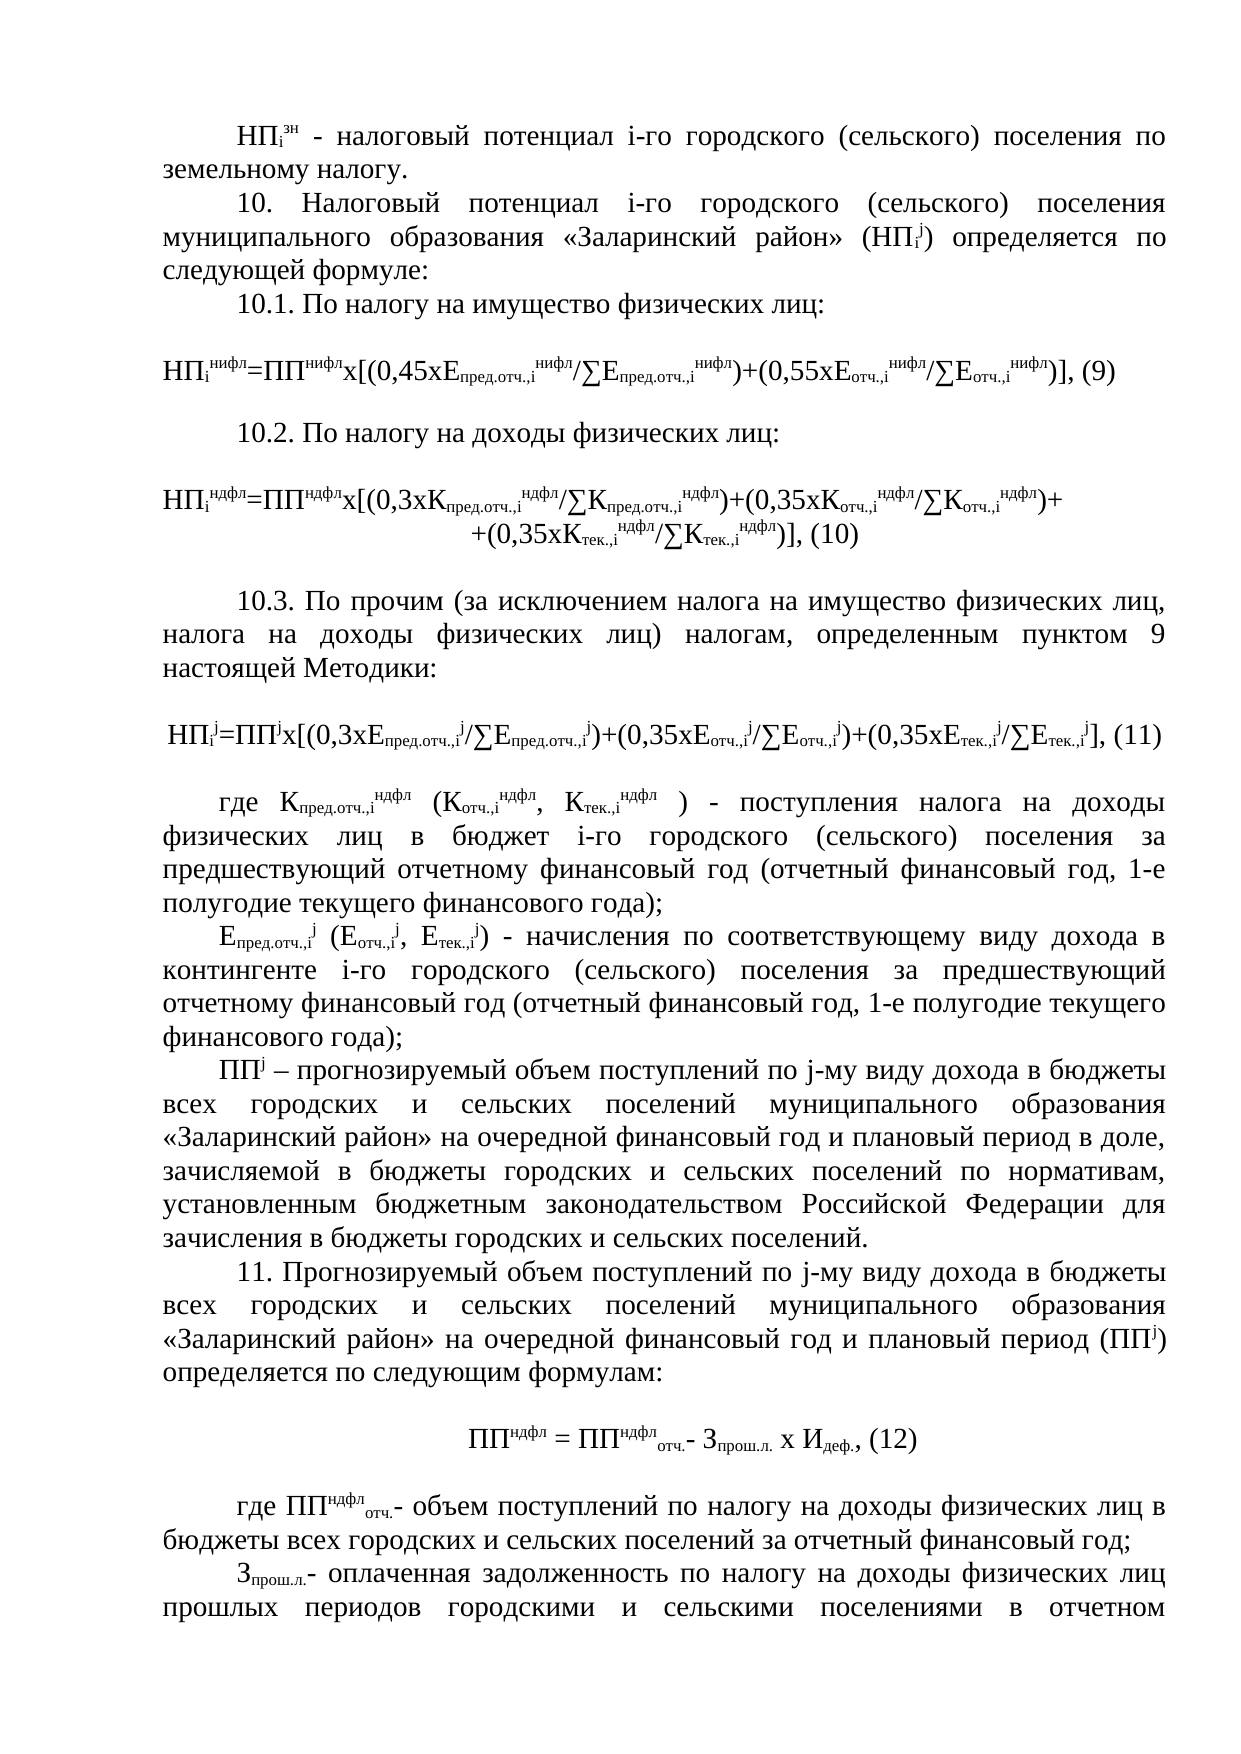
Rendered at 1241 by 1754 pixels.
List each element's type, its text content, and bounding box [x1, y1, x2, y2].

text 10.3. По прочим (за исключением налога на имущество физических лиц, налога на доходы физических лиц) налогам, определенным пунктом 9 настоящей Методики: [162, 583, 1167, 683]
text НПij=ППjx[(0,3xЕпред.отч.,ij/∑Епред.отч.,ij)+(0,35xЕотч.,ij/∑Еотч.,ij)+(0,35xЕтек.,ij/∑Етек.,ij], (11) [162, 717, 1167, 751]
text 10. Налоговый потенциал i-го городского (сельского) поселения муниципального образования «Заларинский район» (НПij) определяется по следующей формуле: [162, 185, 1167, 286]
text 11. Прогнозируемый объем поступлений по j-му виду дохода в бюджеты всех городских и сельских поселений муниципального образования «Заларинский район» на очередной финансовый год и плановый период (ППj) определяется по следующим формулам: [162, 1254, 1167, 1388]
text НПiндфл=ППндфлx[(0,3xКпред.отч.,iндфл/∑Кпред.отч.,iндфл)+(0,35xКотч.,iндфл/∑Котч.,iндфл)+ [162, 482, 1167, 516]
text 10.1. По налогу на имущество физических лиц: [162, 286, 1167, 319]
text где Кпред.отч.,iндфл (Котч.,iндфл, Ктек.,iндфл ) - поступления налога на доходы физических лиц в бюджет i-го городского (сельского) поселения за предшествующий отчетному финансовый год (отчетный финансовый год, 1-е полугодие текущего финансового года); [162, 784, 1167, 918]
text ППндфл = ППндфлотч.- Зпрош.л. x Идеф., (12) [162, 1421, 1167, 1455]
text НПiзн - налоговый потенциал i-го городского (сельского) поселения по земельному налогу. [162, 118, 1167, 185]
text 10.2. По налогу на доходы физических лиц: [162, 415, 1167, 449]
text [162, 1556, 1167, 1623]
text НПiнифл=ППнифлx[(0,45xЕпред.отч.,iнифл/∑Епред.отч.,iнифл)+(0,55xЕотч.,iнифл/∑Еотч.,iнифл)], (9) [162, 353, 1167, 386]
text +(0,35xКтек.,iндфл/∑Ктек.,iндфл)], (10) [162, 516, 1167, 549]
text где ППндфлотч.- объем поступлений по налогу на доходы физических лиц в бюджеты всех городских и сельских поселений за отчетный финансовый год; [162, 1488, 1167, 1556]
text ППj – прогнозируемый объем поступлений по j-му виду дохода в бюджеты всех городских и сельских поселений муниципального образования «Заларинский район» на очередной финансовый год и плановый период в доле, зачисляемой в бюджеты городских и сельских поселений по нормативам, установленным бюджетным законодательством Российской Федерации для зачисления в бюджеты городских и сельских поселений. [162, 1052, 1167, 1254]
text Епред.отч.,ij (Еотч.,ij, Етек.,ij) - начисления по соответствующему виду дохода в контингенте i-го городского (сельского) поселения за предшествующий отчетному финансовый год (отчетный финансовый год, 1-е полугодие текущего финансового года); [162, 918, 1167, 1052]
